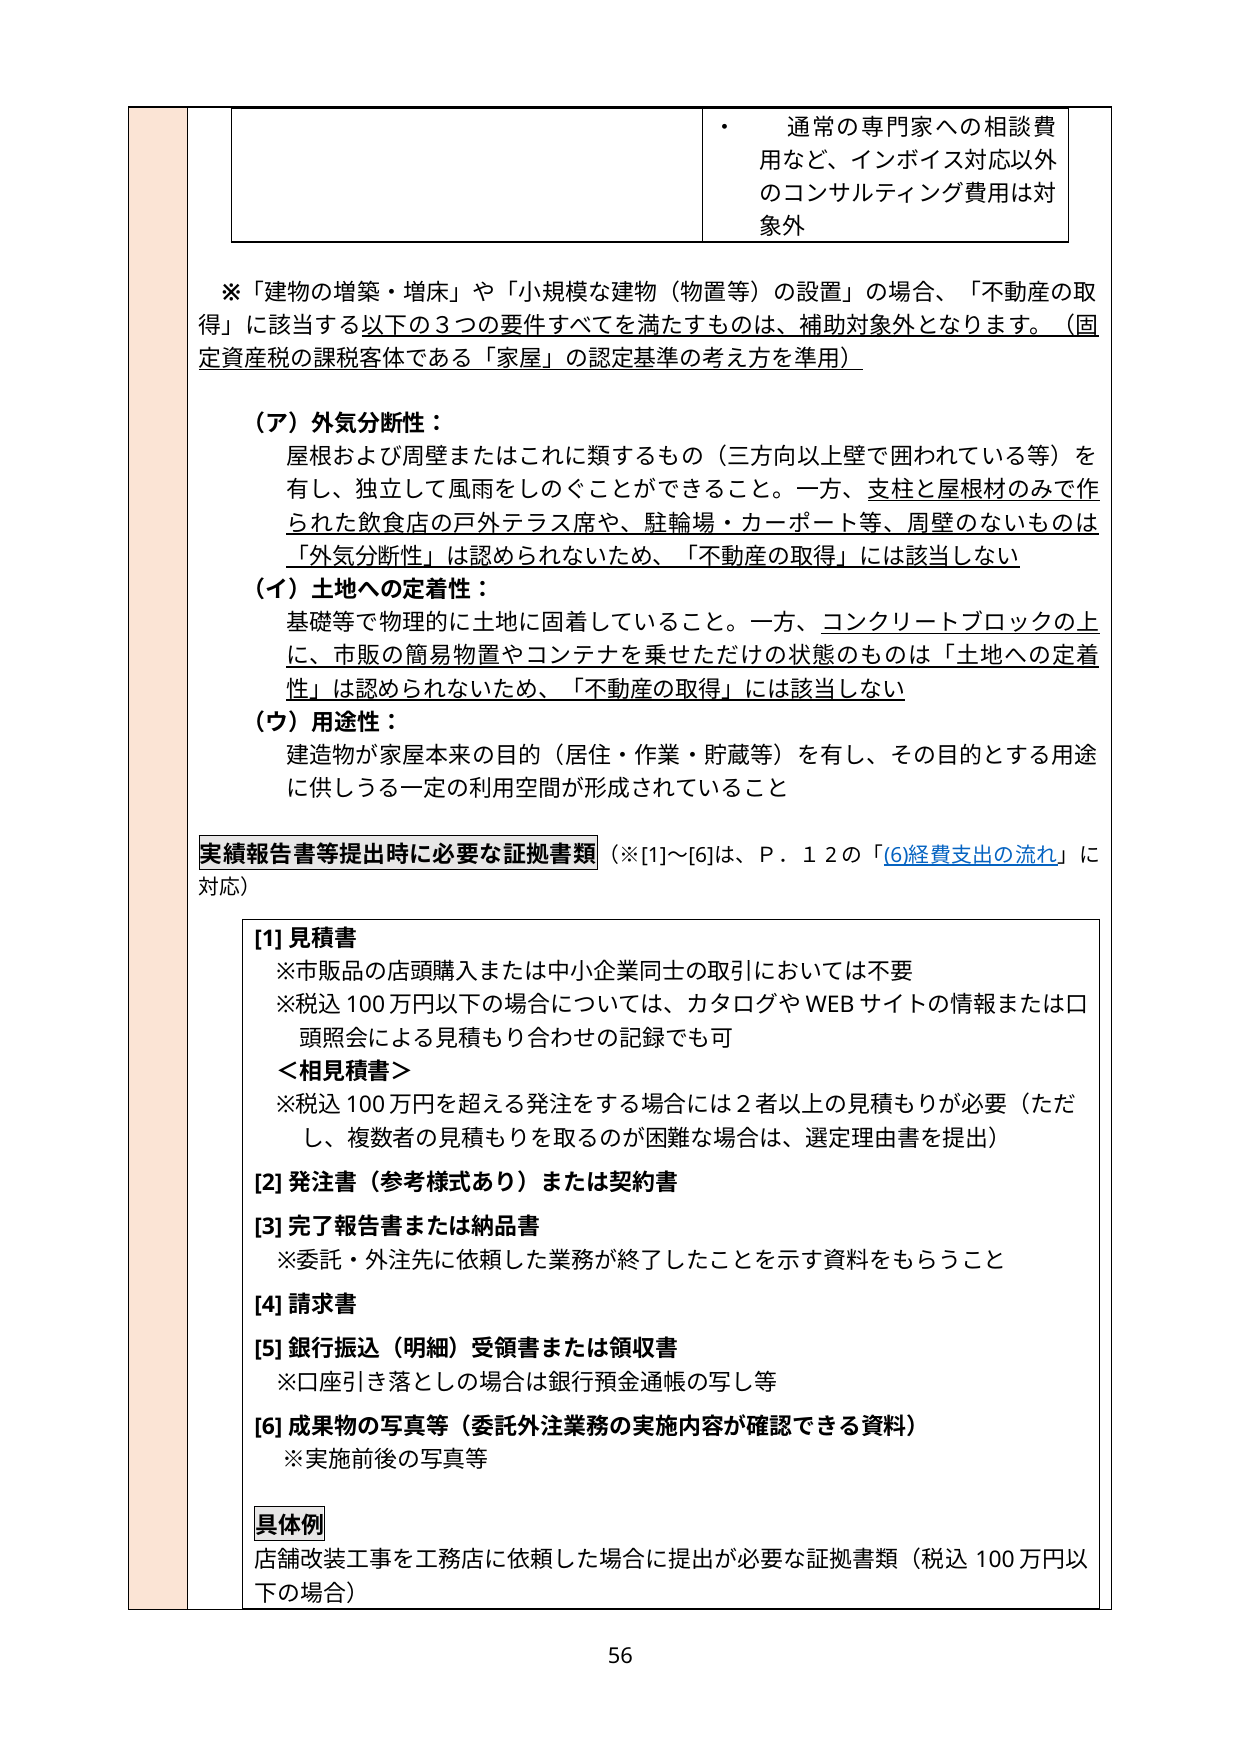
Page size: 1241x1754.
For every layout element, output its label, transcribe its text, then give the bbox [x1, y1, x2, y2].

table_header ⑩委託 ・ 外注費 [129, 108, 187, 1609]
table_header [188, 108, 1111, 1609]
